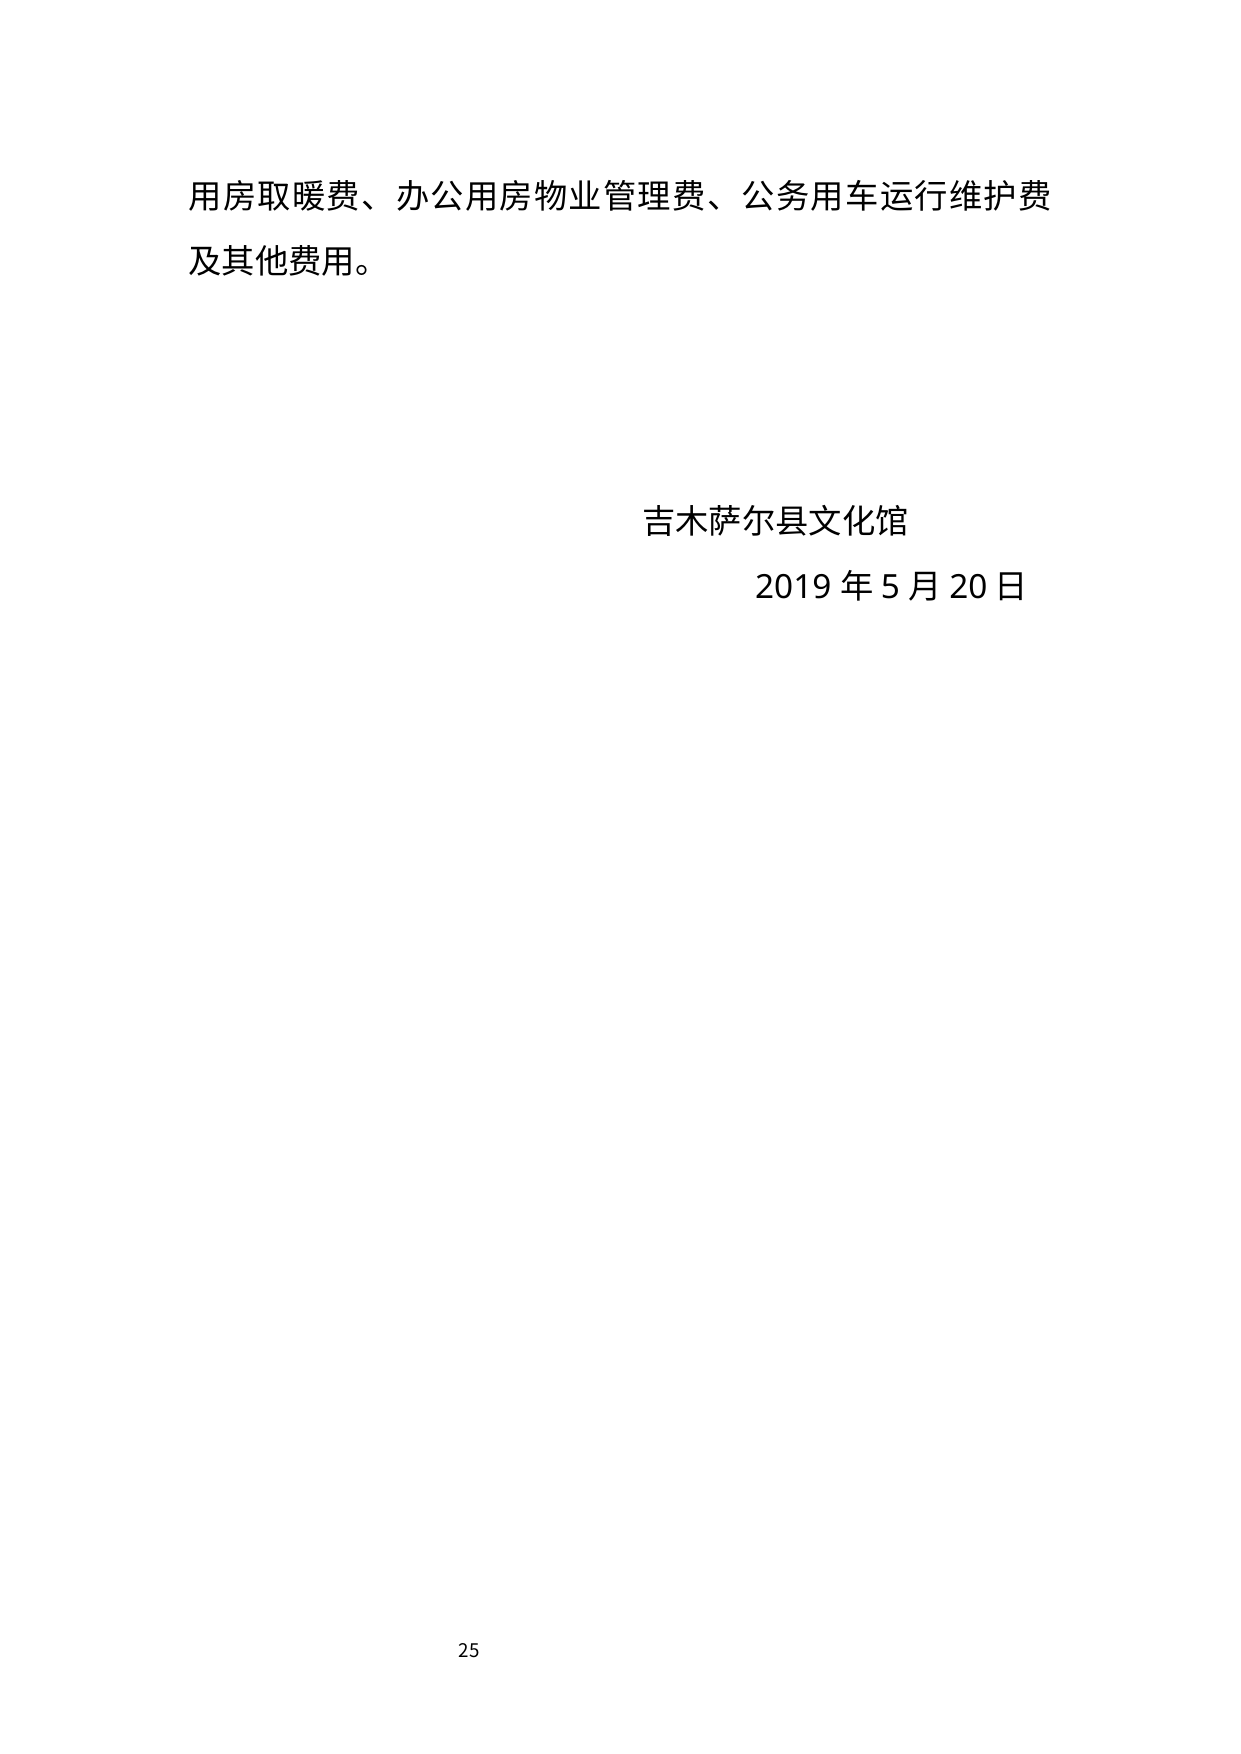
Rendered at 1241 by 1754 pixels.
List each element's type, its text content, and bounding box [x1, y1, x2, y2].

text 2019 年 5 月 20日 [188, 552, 1052, 617]
text 吉木萨尔县文化馆 [188, 487, 1052, 552]
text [188, 162, 1052, 292]
